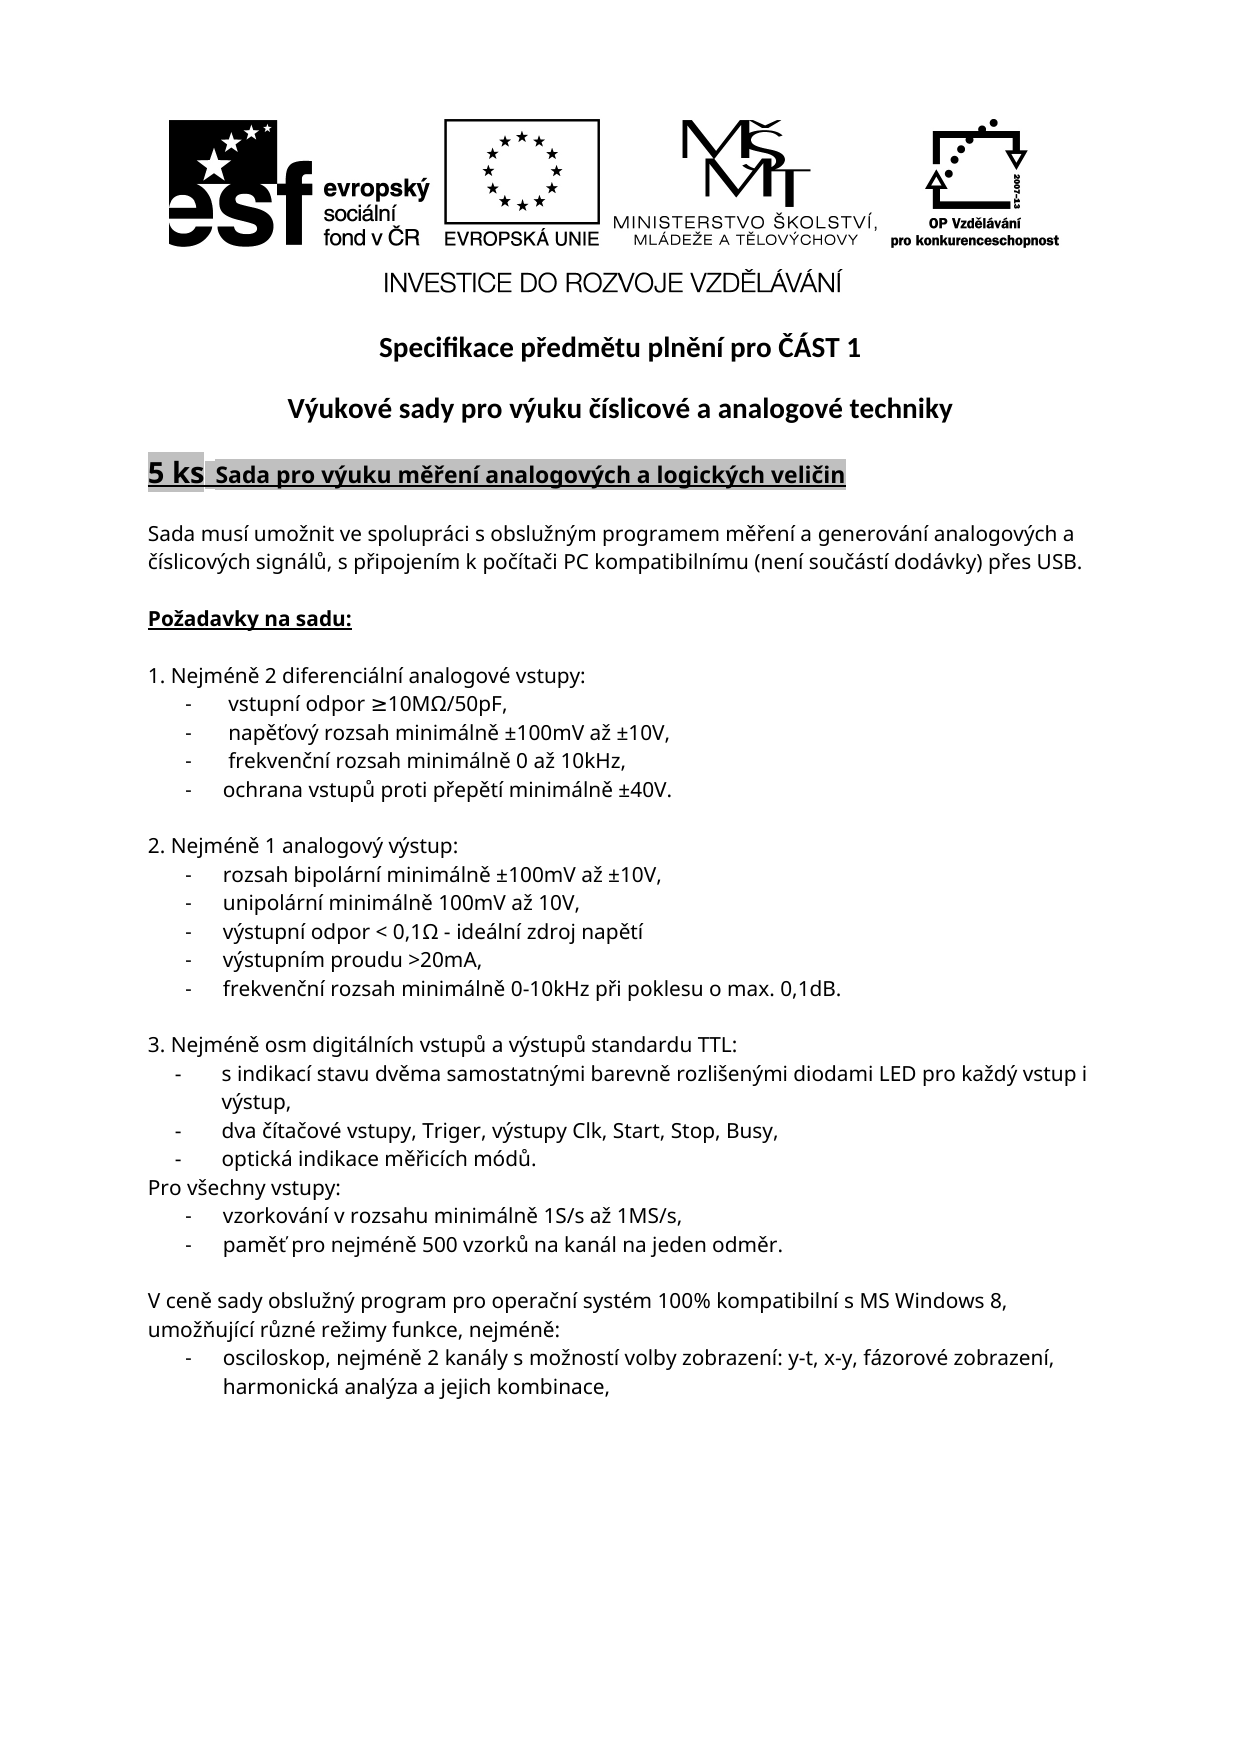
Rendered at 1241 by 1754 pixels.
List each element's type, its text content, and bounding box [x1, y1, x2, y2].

text Výukové sady pro výuku číslicové a analogové techniky [148, 391, 1093, 426]
text výstup, [148, 1087, 1093, 1116]
list frekvenční rozsah minimálně 0 až 10kHz, [185, 746, 1093, 775]
list napěťový rozsah minimálně ±100mV až ±10V, [185, 718, 1093, 746]
text 2. Nejméně 1 analogový výstup: [148, 832, 1093, 860]
list výstupním proudu >20mA, [185, 945, 1093, 974]
text - dva čítačové vstupy, Triger, výstupy Clk, Start, Stop, Busy, [148, 1116, 1093, 1144]
text - s indikací stavu dvěma samostatnými barevně rozlišenými diodami LED pro každý vstup i [148, 1059, 1093, 1087]
text 3. Nejméně osm digitálních vstupů a výstupů standardu TTL: [148, 1031, 1093, 1059]
list výstupní odpor < 0,1Ω - ideální zdroj napětí [185, 917, 1093, 945]
list osciloskop, nejméně 2 kanály s možností volby zobrazení: y-t, x-y, fázorové zobrazení, harmonická analýza a jejich kombinace, [185, 1343, 1093, 1400]
list paměť pro nejméně 500 vzorků na kanál na jeden odměr. [185, 1230, 1093, 1258]
list vstupní odpor ≥10MΩ/50pF, [185, 689, 1093, 718]
list ochrana vstupů proti přepětí minimálně ±40V. [185, 775, 1093, 803]
text 5 ks Sada pro výuku měření analogových a logických veličin [204, 452, 1093, 492]
text 1. Nejméně 2 diferenciální analogové vstupy: [148, 661, 1093, 689]
list rozsah bipolární minimálně ±100mV až ±10V, [185, 860, 1093, 888]
text Specifikace předmětu plnění pro ČÁST 1 [148, 148, 1093, 364]
text Sada musí umožnit ve spolupráci s obslužným programem měření a generování analogových a číslicových signálů, s připojením k počítači PC kompatibilnímu (není součástí dodávky) přes USB. [148, 519, 1093, 576]
text Pro všechny vstupy: [148, 1173, 1093, 1201]
picture [121, 79, 1119, 324]
text - optická indikace měřicích módů. [148, 1144, 1093, 1173]
list vzorkování v rozsahu minimálně 1S/s až 1MS/s, [185, 1201, 1093, 1230]
text Požadavky na sadu: [148, 604, 1093, 632]
list frekvenční rozsah minimálně 0-10kHz při poklesu o max. 0,1dB. [185, 974, 1093, 1002]
list unipolární minimálně 100mV až 10V, [185, 888, 1093, 917]
text V ceně sady obslužný program pro operační systém 100% kompatibilní s MS Windows 8, umožňující různé režimy funkce, nejméně: [148, 1287, 1093, 1343]
